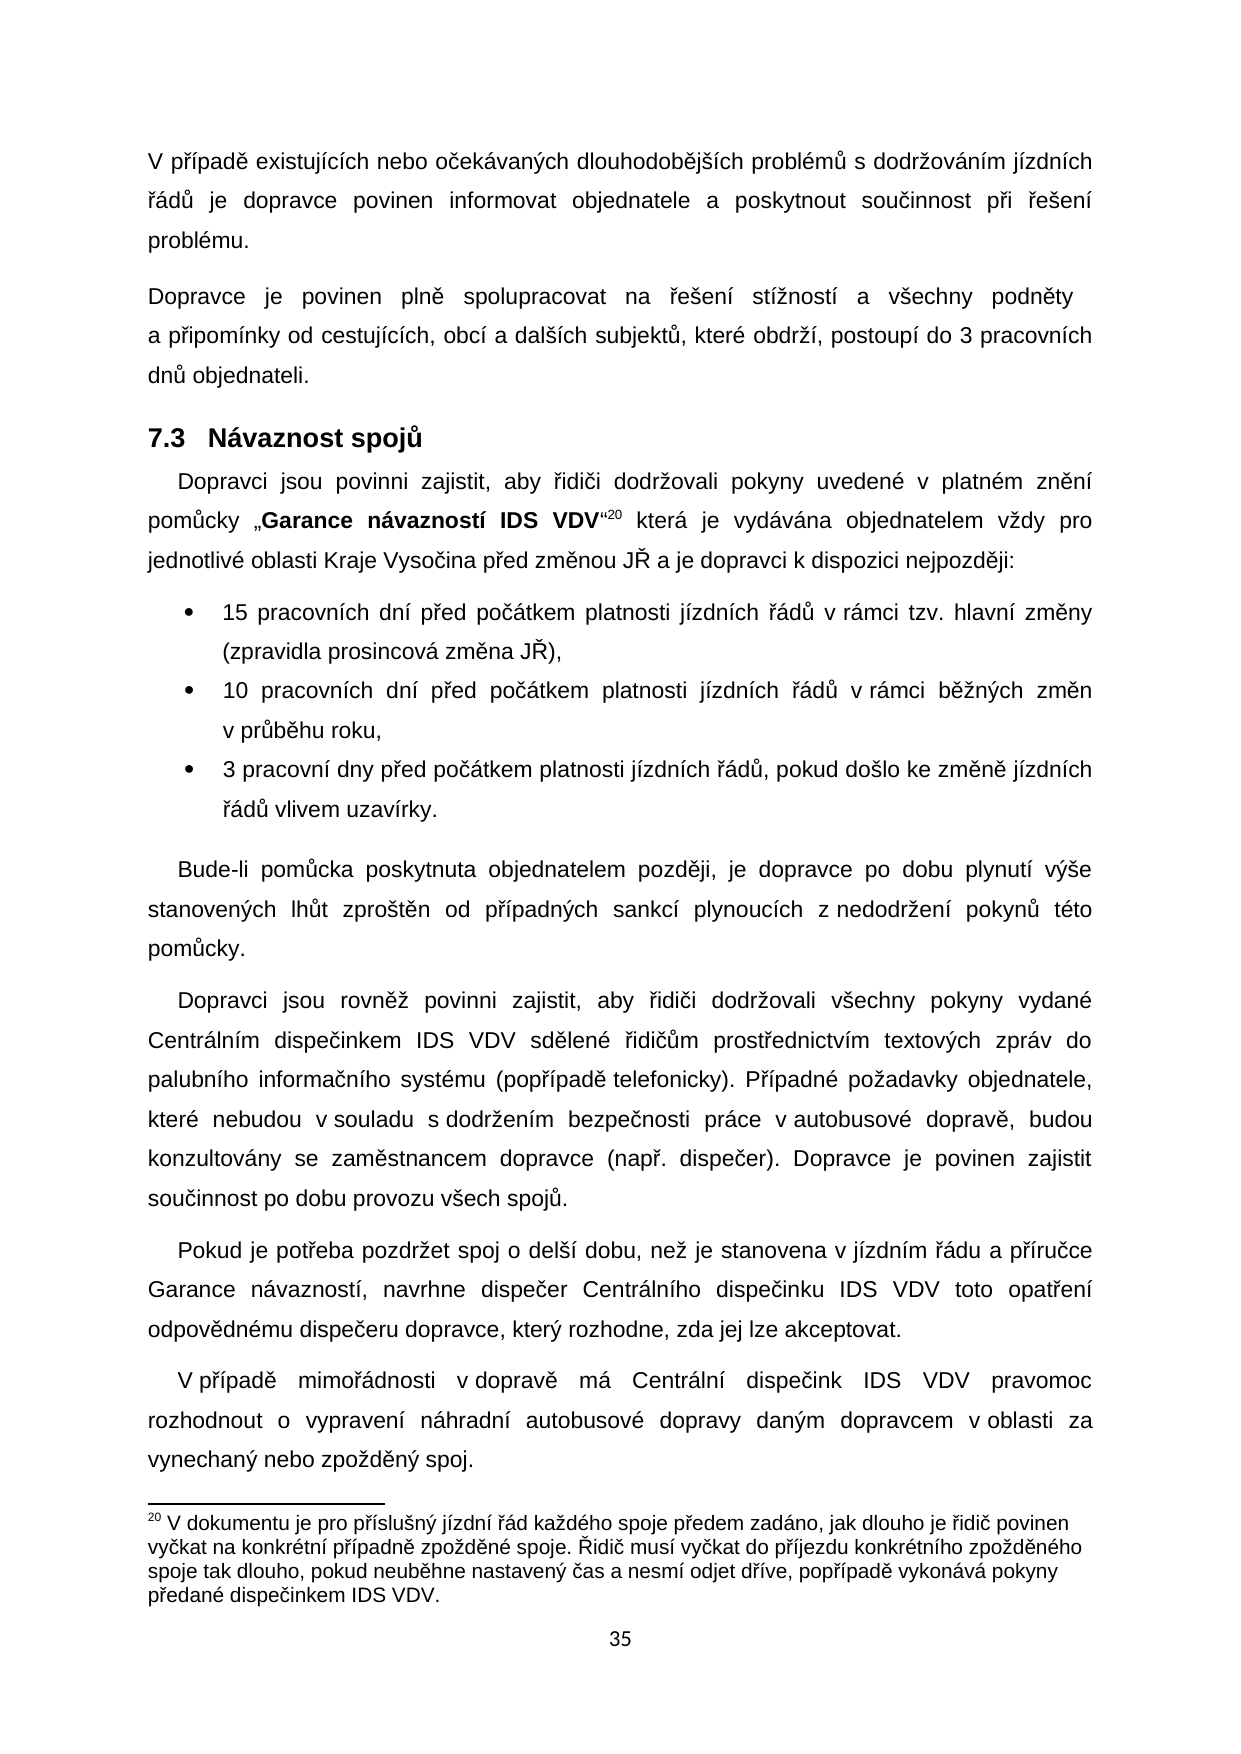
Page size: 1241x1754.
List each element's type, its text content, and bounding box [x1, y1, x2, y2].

list 3 pracovní dny před počátkem platnosti jízdních řádů, pokud došlo ke změně jízdních řádů vlivem uzavírky. [185, 756, 1093, 822]
list 10 pracovních dní před počátkem platnosti jízdních řádů v rámci běžných změn v průběhu roku, [185, 677, 1093, 743]
text Dopravci jsou rovněž povinni zajistit, aby řidiči dodržovali všechny pokyny vydané Centrálním dispečinkem IDS VDV sdělené řidičům prostřednictvím textových zpráv do palubního informačního systému (popřípadě telefonicky). Případné požadavky objednatele, které nebudou v souladu s dodržením bezpečnosti práce v autobusové dopravě, budou konzultovány se zaměstnancem dopravce (např. dispečer). Dopravce je povinen zajistit součinnost po dobu provozu všech spojů. [148, 987, 1093, 1211]
text V případě mimořádnosti v dopravě má Centrální dispečink IDS VDV pravomoc rozhodnout o vypravení náhradní autobusové dopravy daným dopravcem v oblasti za vynechaný nebo zpožděný spoj. [148, 1367, 1093, 1473]
text Dopravce je povinen plně spolupracovat na řešení stížností a všechny podněty a připomínky od cestujících, obcí a dalších subjektů, které obdrží, postoupí do 3 pracovních dnů objednateli. [148, 283, 1093, 388]
text V případě existujících nebo očekávaných dlouhodobějších problémů s dodržováním jízdních řádů je dopravce povinen informovat objednatele a poskytnout součinnost při řešení problému. [148, 148, 1093, 253]
text Dopravci jsou povinni zajistit, aby řidiči dodržovali pokyny uvedené v platném znění pomůcky „Garance návazností IDS VDV“ která je vydávána objednatelem vždy pro jednotlivé oblasti Kraje Vysočina před změnou JŘ a je dopravci k dispozici nejpozději: [148, 468, 1093, 573]
text Pokud je potřeba pozdržet spoj o delší dobu, než je stanovena v jízdním řádu a příručce Garance návazností, navrhne dispečer Centrálního dispečinku IDS VDV toto opatření odpovědnému dispečeru dopravce, který rozhodne, zda jej lze akceptovat. [148, 1237, 1093, 1342]
list 15 pracovních dní před počátkem platnosti jízdních řádů v rámci tzv. hlavní změny (zpravidla prosincová změna JŘ), [185, 598, 1093, 664]
subtitle Návaznost spojů [148, 422, 1093, 453]
text Bude-li pomůcka poskytnuta objednatelem později, je dopravce po dobu plynutí výše stanovených lhůt zproštěn od případných sankcí plynoucích z nedodržení pokynů této pomůcky. [148, 856, 1093, 962]
